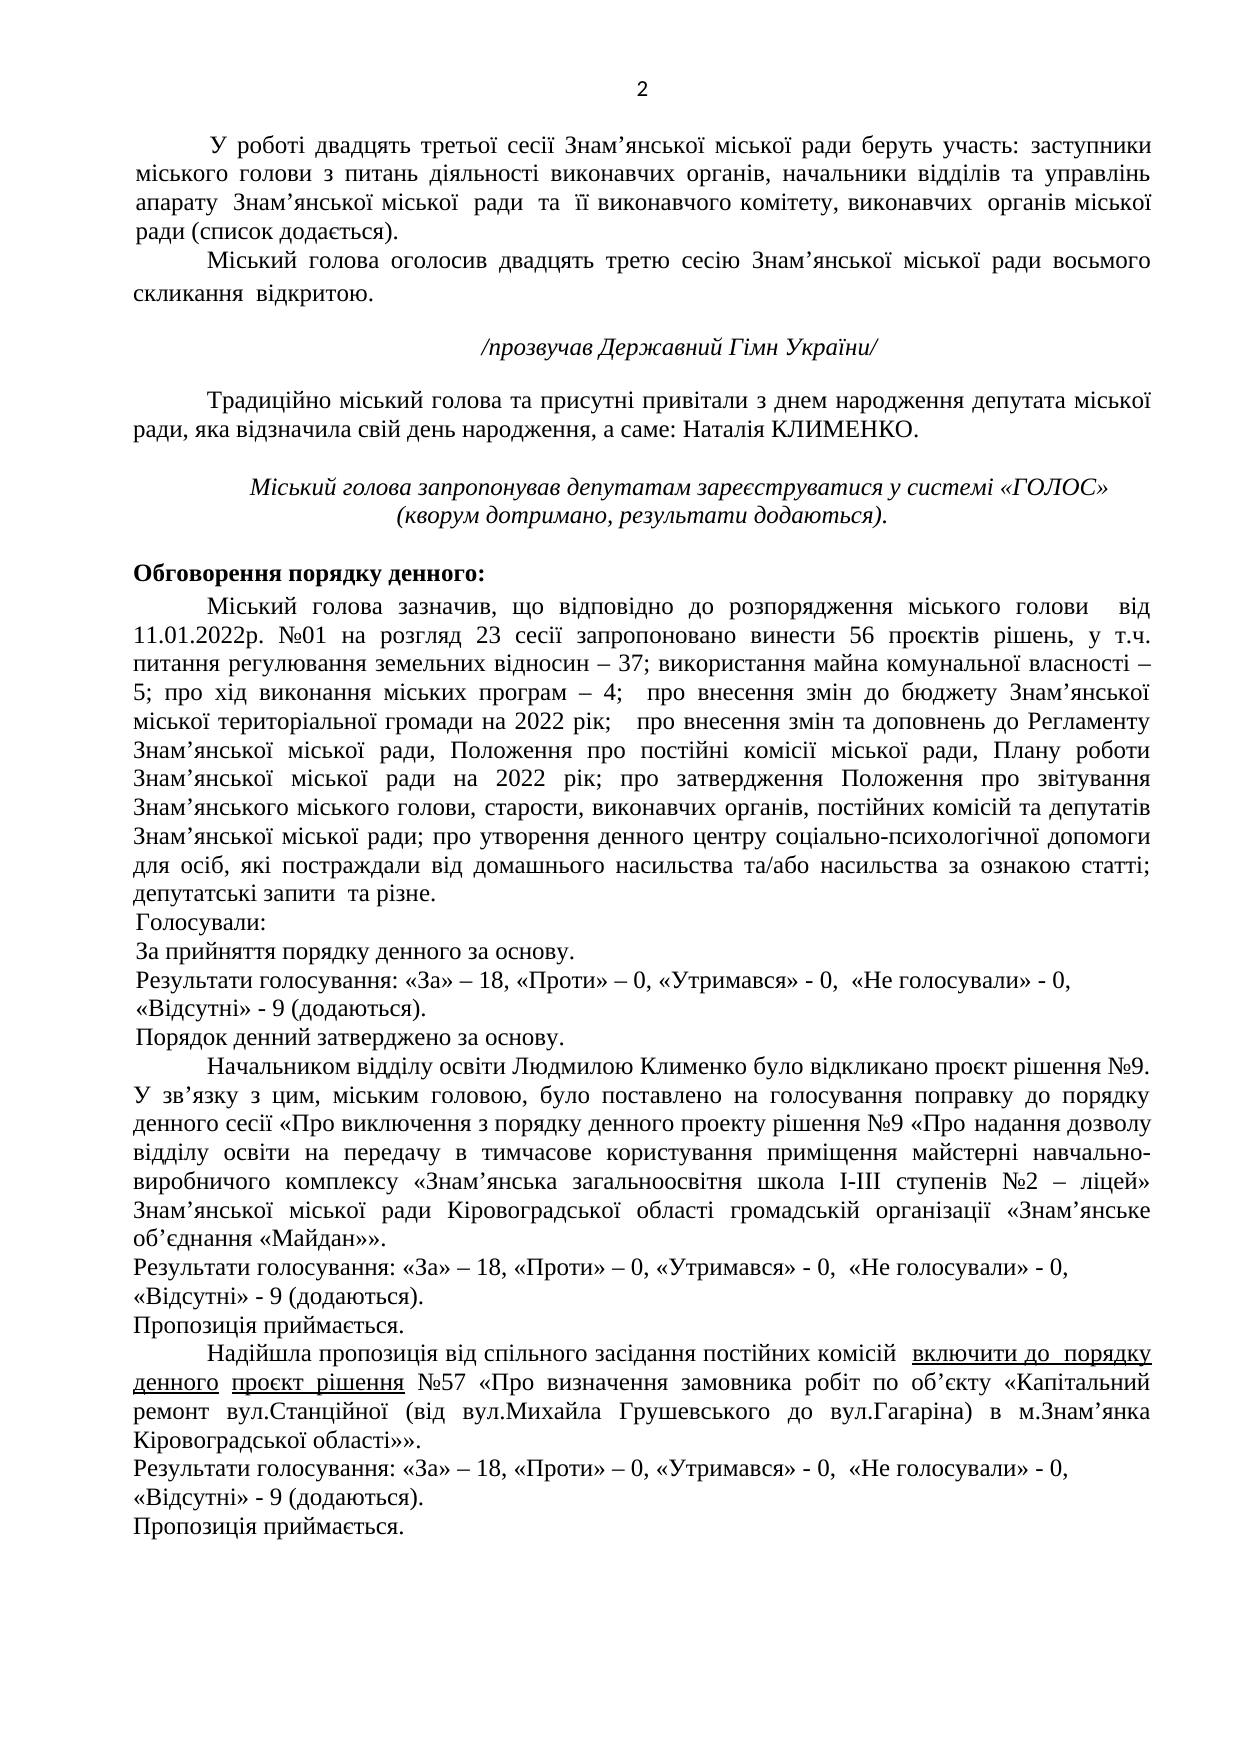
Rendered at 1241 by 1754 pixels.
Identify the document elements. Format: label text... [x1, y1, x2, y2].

text (кворум дотримано, результати додаються). [133, 501, 1152, 529]
text У роботі двадцять третьої сесії Знам’янської міської ради беруть участь: заступники міського голови з питань діяльності виконавчих органів, начальники відділів та управлінь апарату Знам’янської міської ради та її виконавчого комітету, виконавчих органів міської ради (список додається). [135, 130, 1152, 159]
text Надійшла пропозиція від спільного засідання постійних комісій включити до порядку денного проєкт рішення №57 «Про визначення замовника робіт по об’єкту «Капітальний ремонт вул.Станційної (від вул.Михайла Грушевського до вул.Гагаріна) в м.Знам’янка Кіровоградської області»». [133, 1338, 1152, 1453]
text Міський голова запропонував депутатам зареєструватися у системі «ГОЛОС» [135, 472, 1152, 501]
text Результати голосування: «За» – 18, «Проти» – 0, «Утримався» - 0, «Не голосували» - 0, [135, 965, 1152, 993]
text «Відсутні» - 9 (додаються). [133, 1482, 1152, 1511]
text Обговорення порядку денного: [133, 558, 1152, 587]
text Порядок денний затверджено за основу. [135, 1022, 1152, 1051]
text Голосували: [135, 907, 1152, 936]
text За прийняття порядку денного за основу. [135, 936, 1152, 965]
text «Відсутні» - 9 (додаються). [133, 1281, 1152, 1310]
text У роботі двадцять третьої сесії Знам’янської міської ради беруть участь: заступники міського голови з питань діяльності виконавчих органів, начальники відділів та управлінь апарату Знам’янської міської ради та її виконавчого комітету, виконавчих органів міської ради (список додається). [399, 187, 1152, 245]
text /прозвучав Державний Гімн України/ [133, 332, 1152, 360]
text Пропозиція приймається. [133, 1511, 1152, 1540]
text Міський голова оголосив двадцять третю сесію Знам’янської міської ради восьмого скликання відкритою. [133, 245, 1152, 307]
text «Відсутні» - 9 (додаються). [135, 993, 1152, 1022]
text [133, 1453, 1152, 1482]
text Традиційно міський голова та присутні привітали з днем народження депутата міської ради, яка відзначила свій день народження, а саме: Наталія КЛИМЕНКО. [133, 386, 1152, 443]
text Пропозиція приймається. [133, 1310, 1152, 1338]
text Результати голосування: «За» – 18, «Проти» – 0, «Утримався» - 0, «Не голосували» - 0, [133, 1252, 1152, 1281]
text Начальником відділу освіти Людмилою Клименко було відкликано проєкт рішення №9. У зв’язку з цим, міським головою, було поставлено на голосування поправку до порядку денного сесії «Про виключення з порядку денного проекту рішення №9 «Про надання дозволу відділу освіти на передачу в тимчасове користування приміщення майстерні навчально-виробничого комплексу «Знам’янська загальноосвітня школа І-ІІІ ступенів №2 – ліцей» Знам’янської міської ради Кіровоградської області громадській організації «Знам’янське об’єднання «Майдан»». [133, 1051, 1152, 1252]
text Міський голова зазначив, що відповідно до розпорядження міського голови від 11.01.2022р. №01 на розгляд 23 сесії запропоновано винести 56 проєктів рішень, у т.ч. питання регулювання земельних відносин – 37; використання майна комунальної власності – 5; про хід виконання міських програм – 4; про внесення змін до бюджету Знам’янської міської територіальної громади на 2022 рік; про внесення змін та доповнень до Регламенту Знам’янської міської ради, Положення про постійні комісії міської ради, Плану роботи Знам’янської міської ради на 2022 рік; про затвердження Положення про звітування Знам’янського міського голови, старости, виконавчих органів, постійних комісій та депутатів Знам’янської міської ради; про утворення денного центру соціально-психологічної допомоги для осіб, які постраждали від домашнього насильства та/або насильства за ознакою статті; депутатські запити та різне. [133, 591, 1152, 907]
